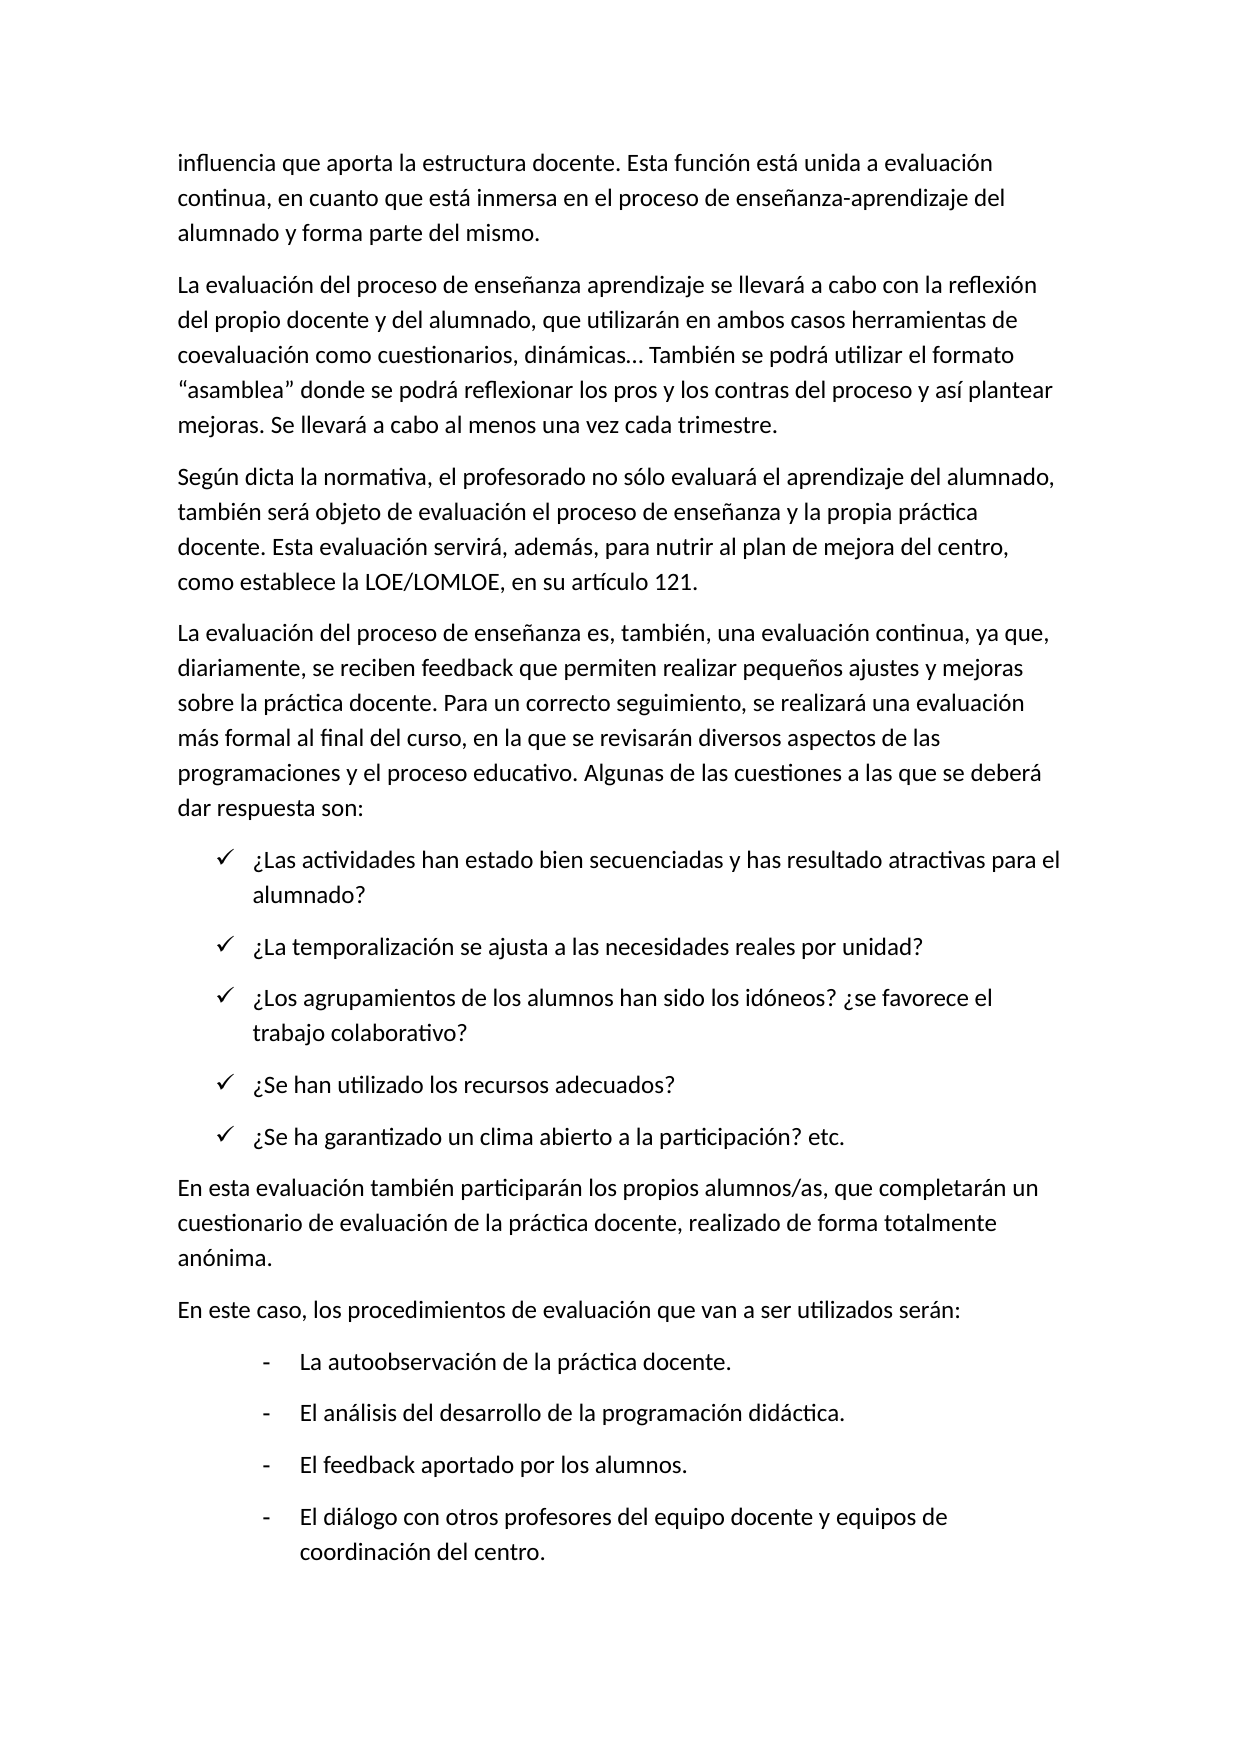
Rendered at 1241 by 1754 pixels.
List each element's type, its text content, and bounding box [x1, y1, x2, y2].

list El diálogo con otros profesores del equipo docente y equipos de coordinación del centro. [262, 1501, 1063, 1566]
list La autoobservación de la práctica docente. [262, 1346, 1063, 1376]
text En esta evaluación también participarán los propios alumnos/as, que completarán un cuestionario de evaluación de la práctica docente, realizado de forma totalmente anónima. [177, 1173, 1063, 1273]
text Según dicta la normativa, el profesorado no sólo evaluará el aprendizaje del alumnado, también será objeto de evaluación el proceso de enseñanza y la propia práctica docente. Esta evaluación servirá, además, para nutrir al plan de mejora del centro, como establece la LOE/LOMLOE, en su artículo 121. [177, 461, 1063, 596]
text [177, 148, 1063, 248]
text La evaluación del proceso de enseñanza aprendizaje se llevará a cabo con la reflexión del propio docente y del alumnado, que utilizarán en ambos casos herramientas de coevaluación como cuestionarios, dinámicas… También se podrá utilizar el formato “asamblea” donde se podrá reflexionar los pros y los contras del proceso y así plantear mejoras. Se llevará a cabo al menos una vez cada trimestre. [177, 269, 1063, 440]
list El análisis del desarrollo de la programación didáctica. [262, 1398, 1063, 1428]
text En este caso, los procedimientos de evaluación que van a ser utilizados serán: [177, 1294, 1063, 1325]
list El feedback aportado por los alumnos. [262, 1449, 1063, 1480]
list ¿Se han utilizado los recursos adecuados? [215, 1069, 1063, 1100]
list ¿Las actividades han estado bien secuenciadas y has resultado atractivas para el alumnado? [215, 844, 1063, 910]
list ¿Se ha garantizado un clima abierto a la participación? etc. [215, 1121, 1063, 1151]
list ¿Los agrupamientos de los alumnos han sido los idóneos? ¿se favorece el trabajo colaborativo? [215, 983, 1063, 1048]
text La evaluación del proceso de enseñanza es, también, una evaluación continua, ya que, diariamente, se reciben feedback que permiten realizar pequeños ajustes y mejoras sobre la práctica docente. Para un correcto seguimiento, se realizará una evaluación más formal al final del curso, en la que se revisarán diversos aspectos de las programaciones y el proceso educativo. Algunas de las cuestiones a las que se deberá dar respuesta son: [177, 618, 1063, 823]
list ¿La temporalización se ajusta a las necesidades reales por unidad? [215, 931, 1063, 961]
